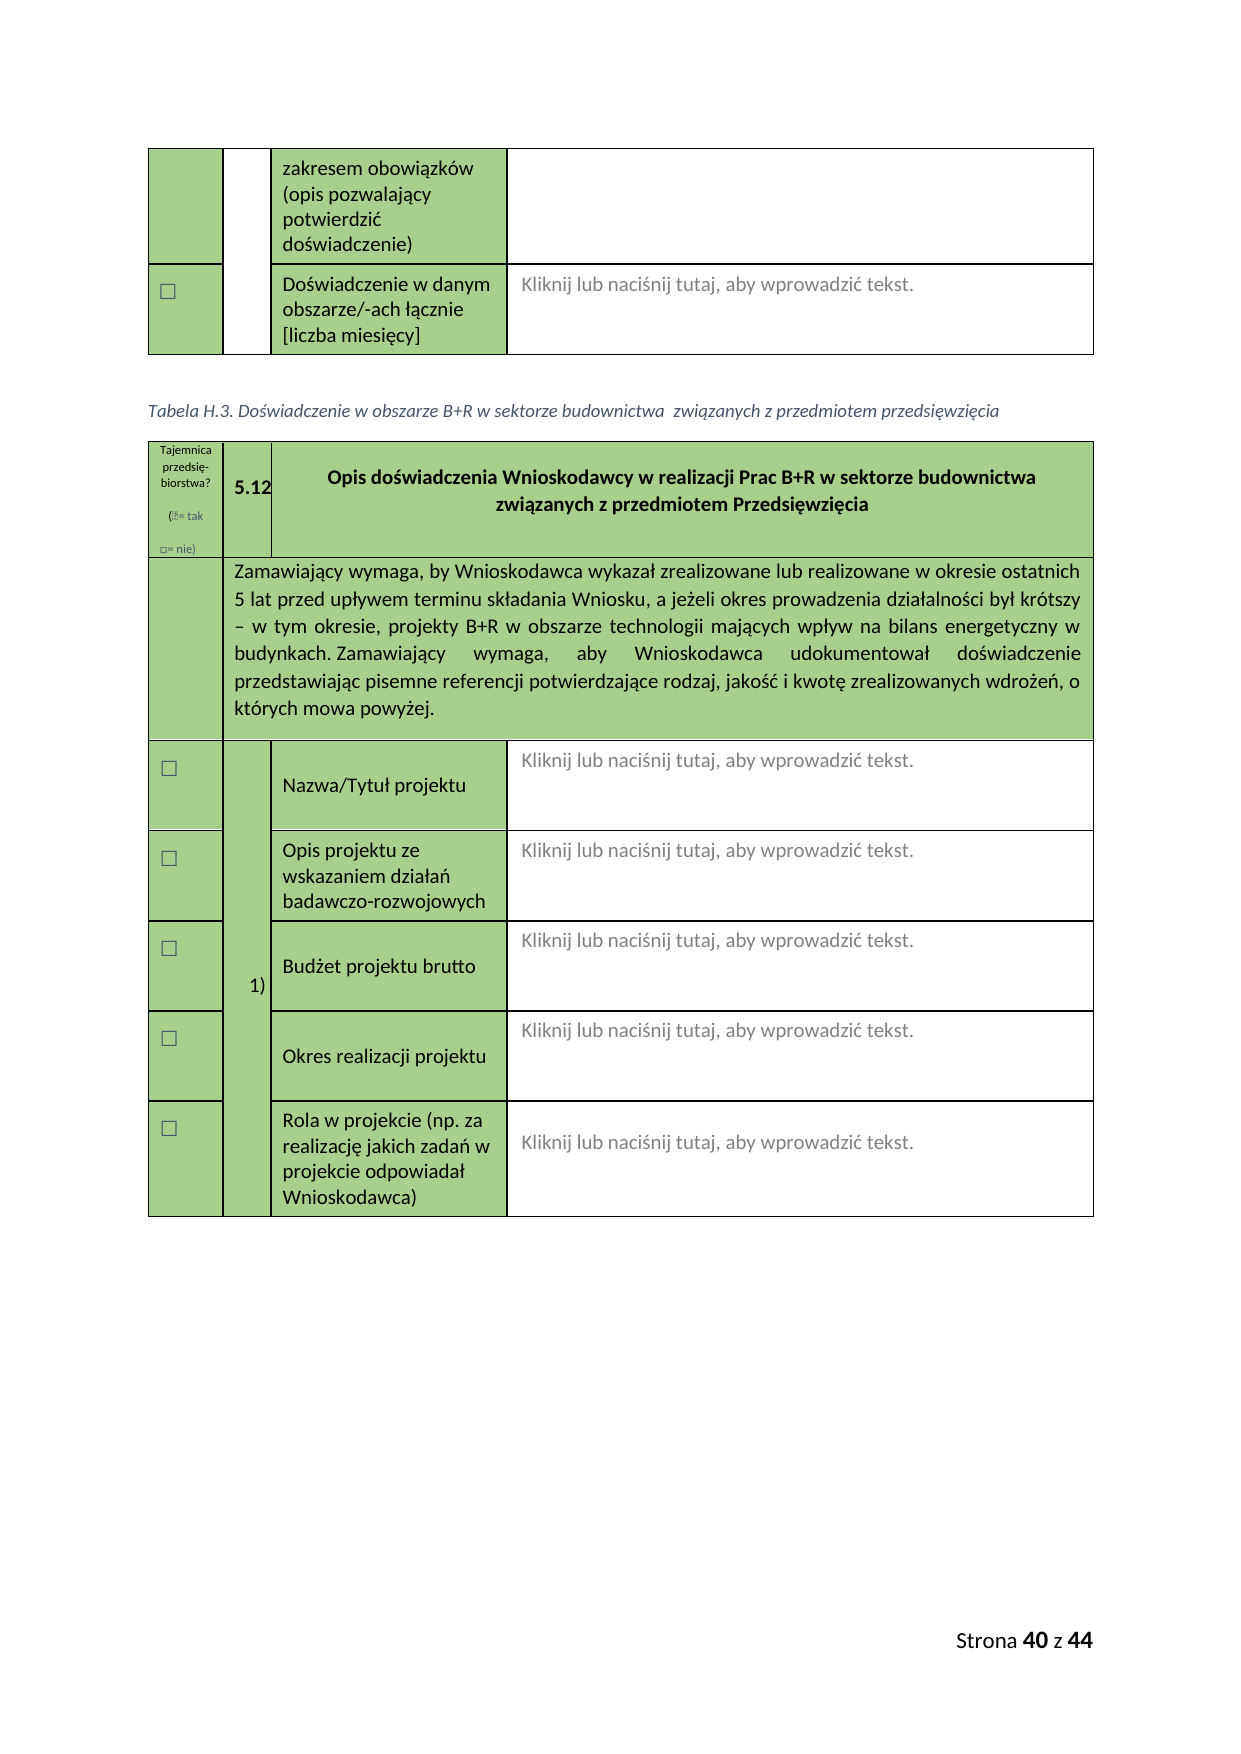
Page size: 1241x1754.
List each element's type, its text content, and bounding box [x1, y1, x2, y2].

table_cell Opis projektu ze wskazaniem działań badawczo-rozwojowych [272, 831, 506, 920]
table_cell [508, 1102, 1093, 1216]
table_header Opis doświadczenia Wnioskodawcy w realizacji Prac B+R w sektorze budownictwa związanych z przedmiotem Przedsięwzięcia [272, 442, 1093, 557]
table_cell [508, 149, 1093, 263]
table_cell Zamawiający wymaga, by Wnioskodawca wykazał zrealizowane lub realizowane w okresie ostatnich 5 lat przed upływem terminu składania Wniosku, a jeżeli okres prowadzenia działalności był krótszy – w tym okresie, projekty B+R w obszarze technologii mających wpływ na bilans energetyczny w budynkach. Zamawiający wymaga, aby Wnioskodawca udokumentował doświadczenie przedstawiając pisemne referencji potwierdzające rodzaj, jakość i kwotę zrealizowanych wdrożeń, o których mowa powyżej. [224, 558, 1093, 739]
table_cell Doświadczenie w danym obszarze/-ach łącznie [liczba miesięcy] [272, 265, 506, 354]
table_header [224, 442, 271, 557]
text Tabela H.3. Doświadczenie w obszarze B+R w sektorze budownictwa związanych z przedmiotem przedsięwzięcia [148, 399, 1093, 422]
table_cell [272, 149, 506, 263]
table_cell [508, 741, 1093, 829]
table_cell [508, 831, 1093, 920]
table_cell [508, 1012, 1093, 1100]
table_cell Rola w projekcie (np. za realizację jakich zadań w projekcie odpowiadał Wnioskodawca) [272, 1102, 506, 1216]
table_cell [508, 265, 1093, 354]
table_cell Okres realizacji projektu [272, 1012, 506, 1100]
table_cell [508, 922, 1093, 1010]
table_cell [224, 741, 270, 1216]
table_cell Nazwa/Tytuł projektu [272, 741, 506, 829]
table_header Tajemnica przedsię-biorstwa? (= tak □= nie) [149, 442, 223, 557]
table_cell [149, 558, 222, 739]
table_cell Budżet projektu brutto [272, 922, 506, 1010]
